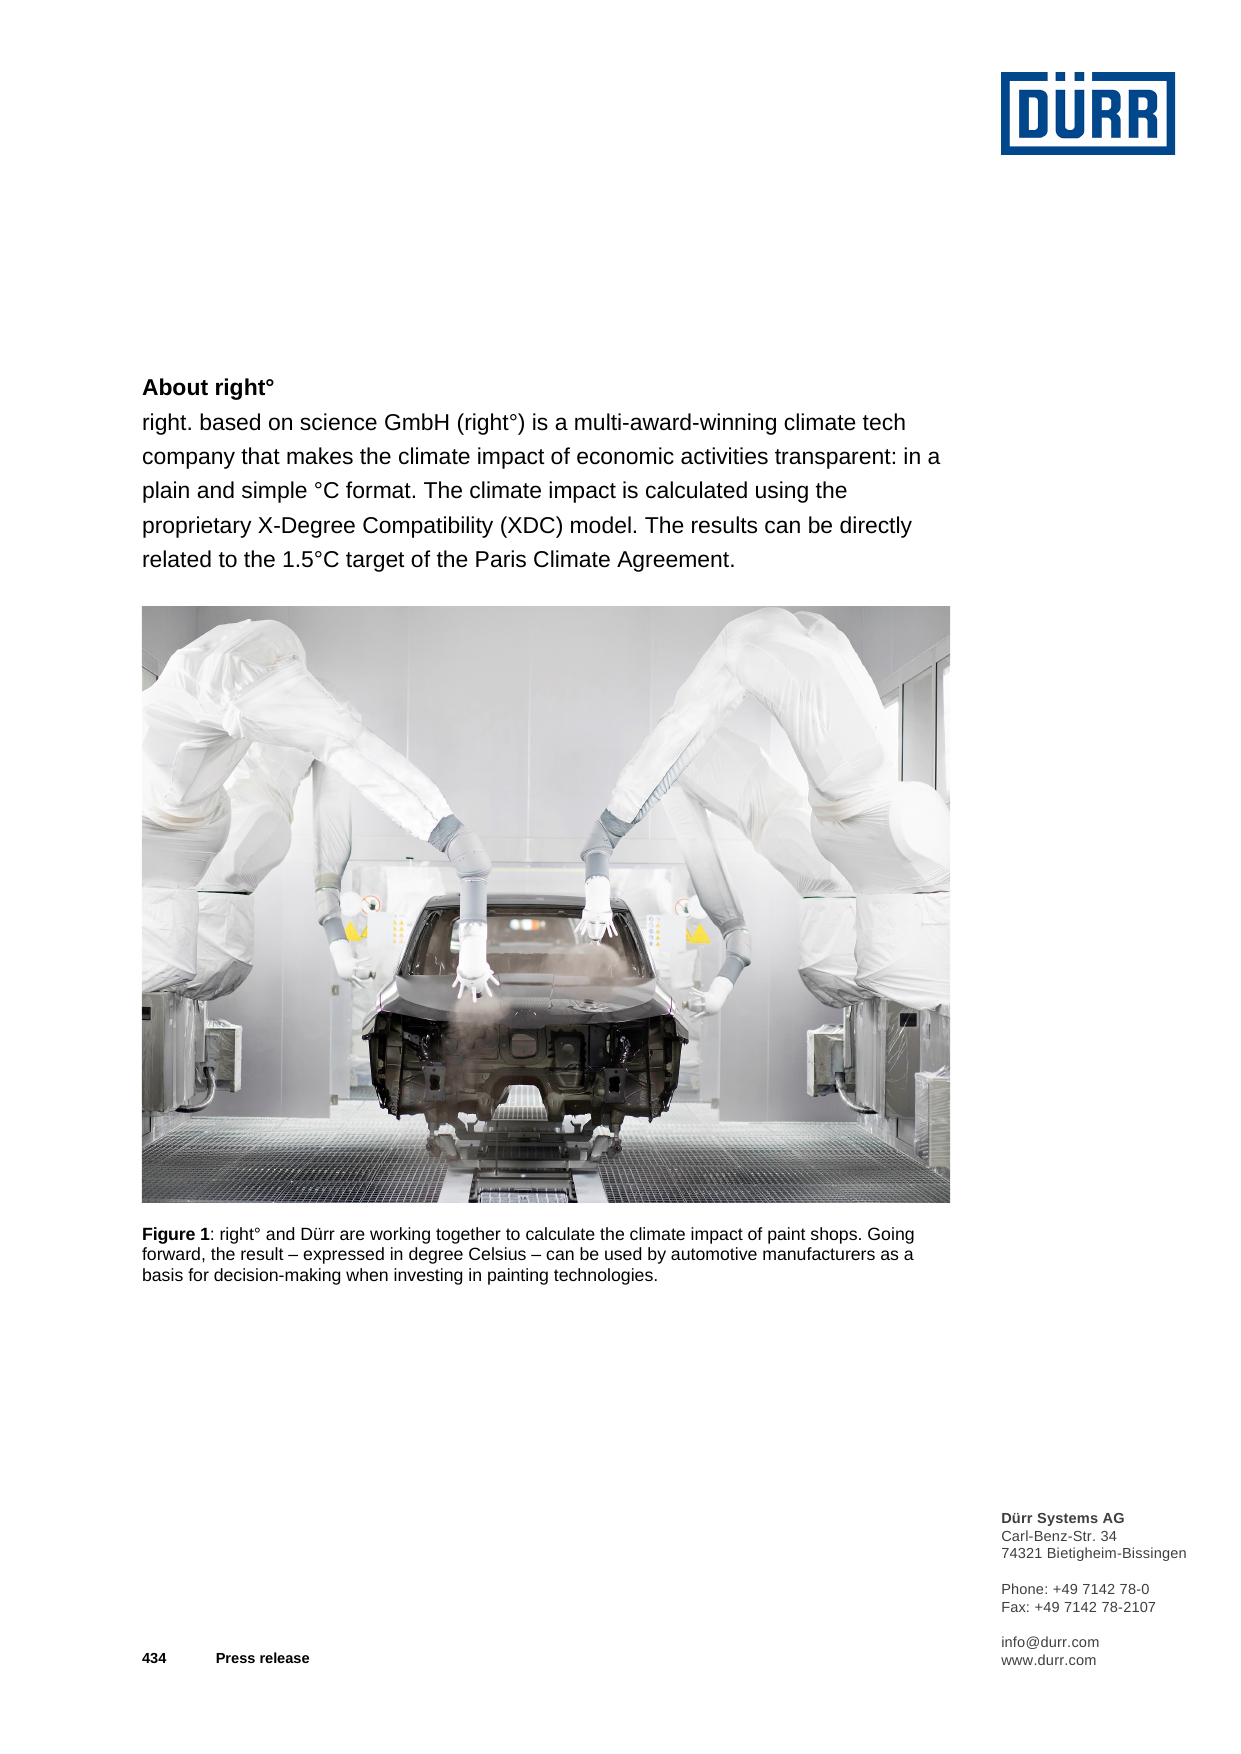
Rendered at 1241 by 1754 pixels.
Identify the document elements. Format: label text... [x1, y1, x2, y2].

text Figure 1: right° and Dürr are working together to calculate the climate impact of paint shops. Going forward, the result – expressed in degree Celsius – can be used by automotive manufacturers as a basis for decision-making when investing in painting technologies. [142, 1223, 951, 1285]
picture [141, 606, 951, 1203]
text right. based on science GmbH (right°) is a multi-award-winning climate tech company that makes the climate impact of economic activities transparent: in a plain and simple °C format. The climate impact is calculated using the proprietary X-Degree Compatibility (XDC) model. The results can be directly related to the 1.5°C target of the Paris Climate Agreement. [142, 401, 951, 572]
text About right° [142, 366, 951, 401]
picture [1001, 72, 1175, 155]
